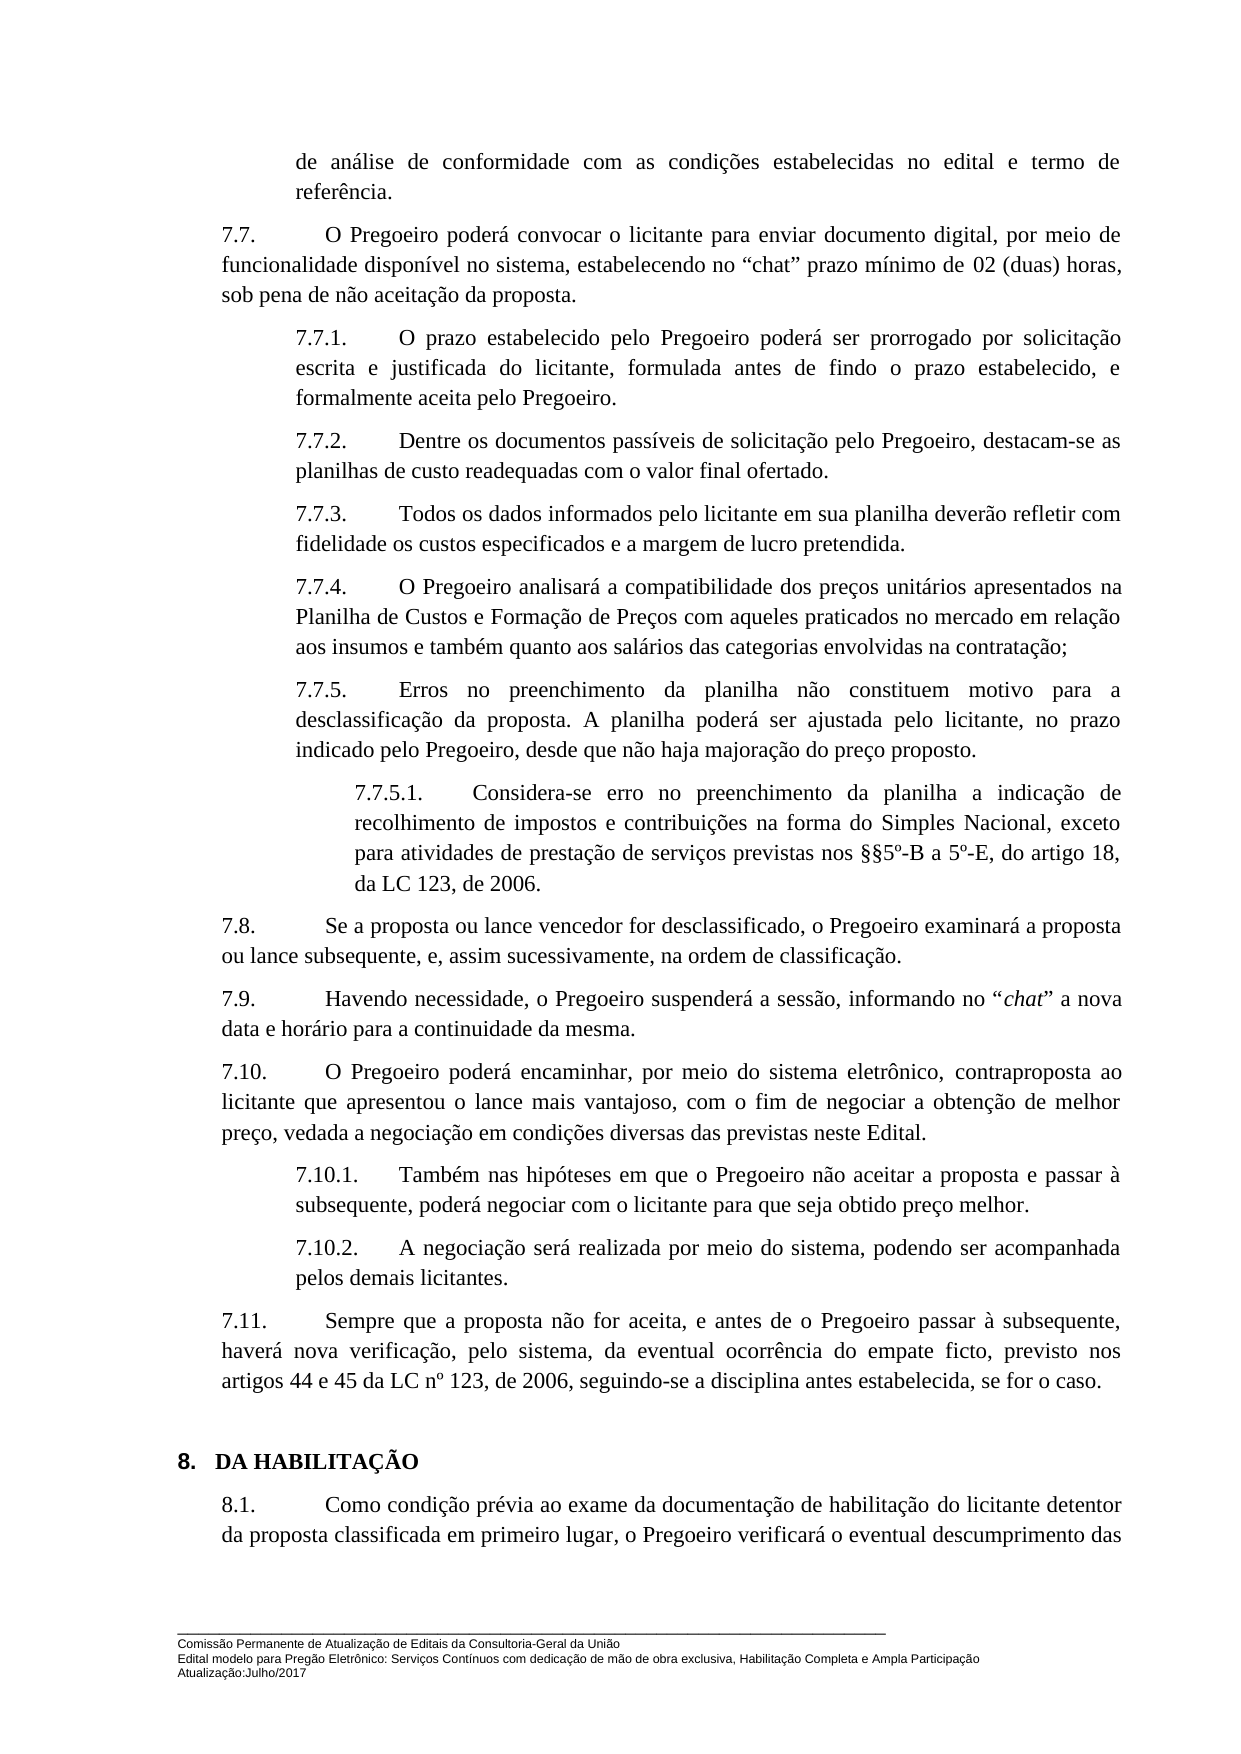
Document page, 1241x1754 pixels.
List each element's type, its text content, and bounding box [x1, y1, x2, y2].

list Havendo necessidade, o Pregoeiro suspenderá a sessão, informando no “chat” a nova data e horário para a continuidade da mesma. [221, 985, 1122, 1042]
text DA HABILITAÇÃO [177, 1448, 1122, 1474]
list O Pregoeiro poderá encaminhar, por meio do sistema eletrônico, contraproposta ao licitante que apresentou o lance mais vantajoso, com o fim de negociar a obtenção de melhor preço, vedada a negociação em condições diversas das previstas neste Edital. [221, 1058, 1122, 1145]
list Todos os dados informados pelo licitante em sua planilha deverão refletir com fidelidade os custos especificados e a margem de lucro pretendida. [295, 500, 1122, 556]
list O Pregoeiro poderá convocar o licitante para enviar documento digital, por meio de funcionalidade disponível no sistema, estabelecendo no “chat” prazo mínimo de 02 (duas) horas, sob pena de não aceitação da proposta. [221, 221, 1122, 307]
list Se a proposta ou lance vencedor for desclassificado, o Pregoeiro examinará a proposta ou lance subsequente, e, assim sucessivamente, na ordem de classificação. [221, 912, 1122, 969]
list Considera-se erro no preenchimento da planilha a indicação de recolhimento de impostos e contribuições na forma do Simples Nacional, exceto para atividades de prestação de serviços previstas nos §§5º-B a 5º-E, do artigo 18, da LC 123, de 2006. [354, 779, 1122, 896]
list Sempre que a proposta não for aceita, e antes de o Pregoeiro passar à subsequente, haverá nova verificação, pelo sistema, da eventual ocorrência do empate ficto, previsto nos artigos 44 e 45 da LC nº 123, de 2006, seguindo-se a disciplina antes estabelecida, se for o caso. [221, 1307, 1122, 1394]
list O prazo estabelecido pelo Pregoeiro poderá ser prorrogado por solicitação escrita e justificada do licitante, formulada antes de findo o prazo estabelecido, e formalmente aceita pelo Pregoeiro. [295, 324, 1122, 411]
list Dentre os documentos passíveis de solicitação pelo Pregoeiro, destacam-se as planilhas de custo readequadas com o valor final ofertado. [295, 427, 1122, 483]
list O Pregoeiro analisará a compatibilidade dos preços unitários apresentados na Planilha de Custos e Formação de Preços com aqueles praticados no mercado em relação aos insumos e também quanto aos salários das categorias envolvidas na contratação; [295, 573, 1122, 659]
list Também nas hipóteses em que o Pregoeiro não aceitar a proposta e passar à subsequente, poderá negociar com o licitante para que seja obtido preço melhor. [295, 1161, 1122, 1218]
list A negociação será realizada por meio do sistema, podendo ser acompanhada pelos demais licitantes. [295, 1234, 1122, 1291]
list Erros no preenchimento da planilha não constituem motivo para a desclassificação da proposta. A planilha poderá ser ajustada pelo licitante, no prazo indicado pelo Pregoeiro, desde que não haja majoração do preço proposto. [295, 676, 1122, 763]
